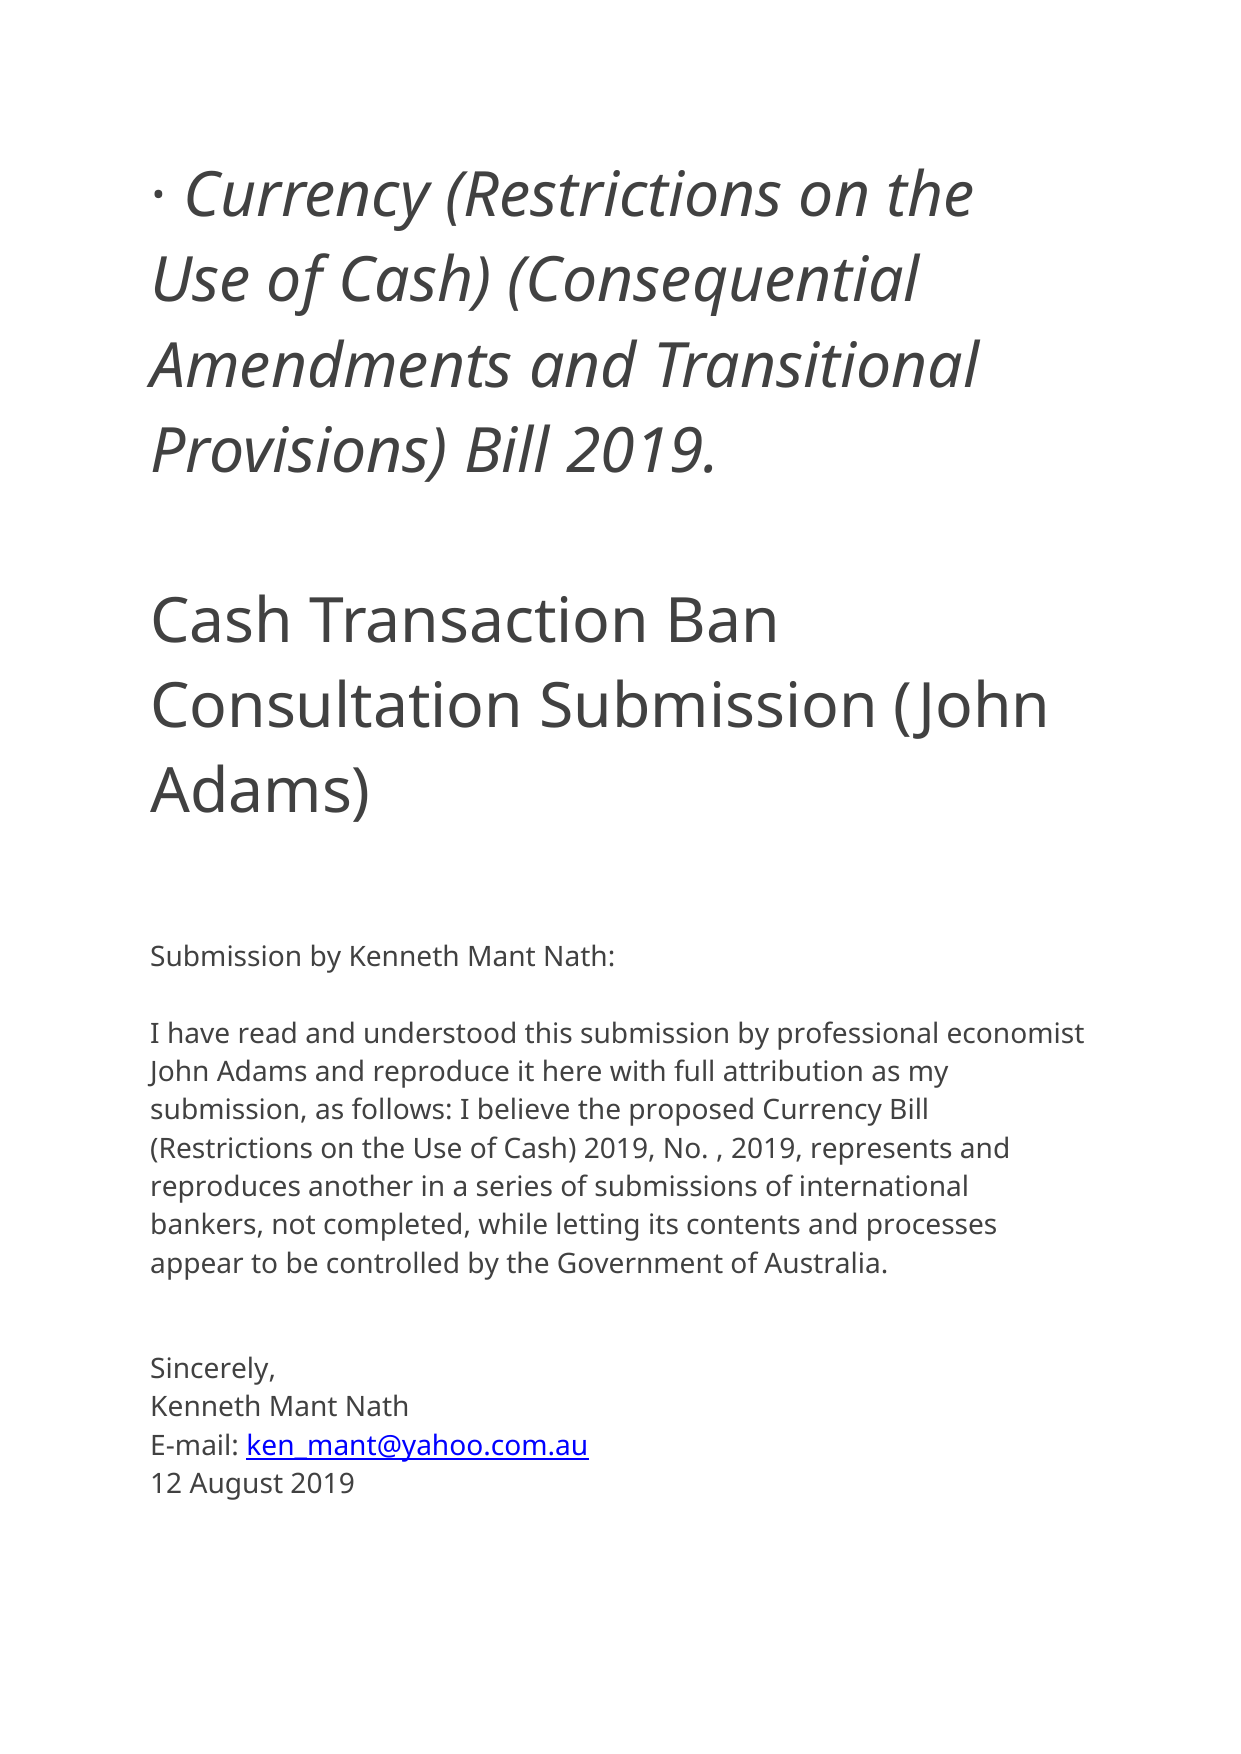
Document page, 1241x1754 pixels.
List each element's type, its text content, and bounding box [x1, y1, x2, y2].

text E-mail: ken_mant@yahoo.com.au [150, 1425, 1090, 1463]
text 12 August 2019 [150, 1463, 1090, 1502]
text Kenneth Mant Nath [150, 1387, 1090, 1425]
text I have read and understood this submission by professional economist John Adams and reproduce it here with full attribution as my submission, as follows: I believe the proposed Currency Bill (Restrictions on the Use of Cash) 2019, No. , 2019, represents and reproduces another in a series of submissions of international bankers, not completed, while letting its contents and processes appear to be controlled by the Government of Australia. [150, 1013, 1090, 1281]
text Sincerely, [150, 1348, 1090, 1387]
text · Currency (Restrictions on the Use of Cash) (Consequential Amendments and Transitional Provisions) Bill 2019. [150, 150, 1090, 490]
text Submission by Kenneth Mant Nath: [150, 936, 1090, 974]
subtitle Cash Transaction Ban Consultation Submission (John Adams) [150, 576, 1090, 831]
